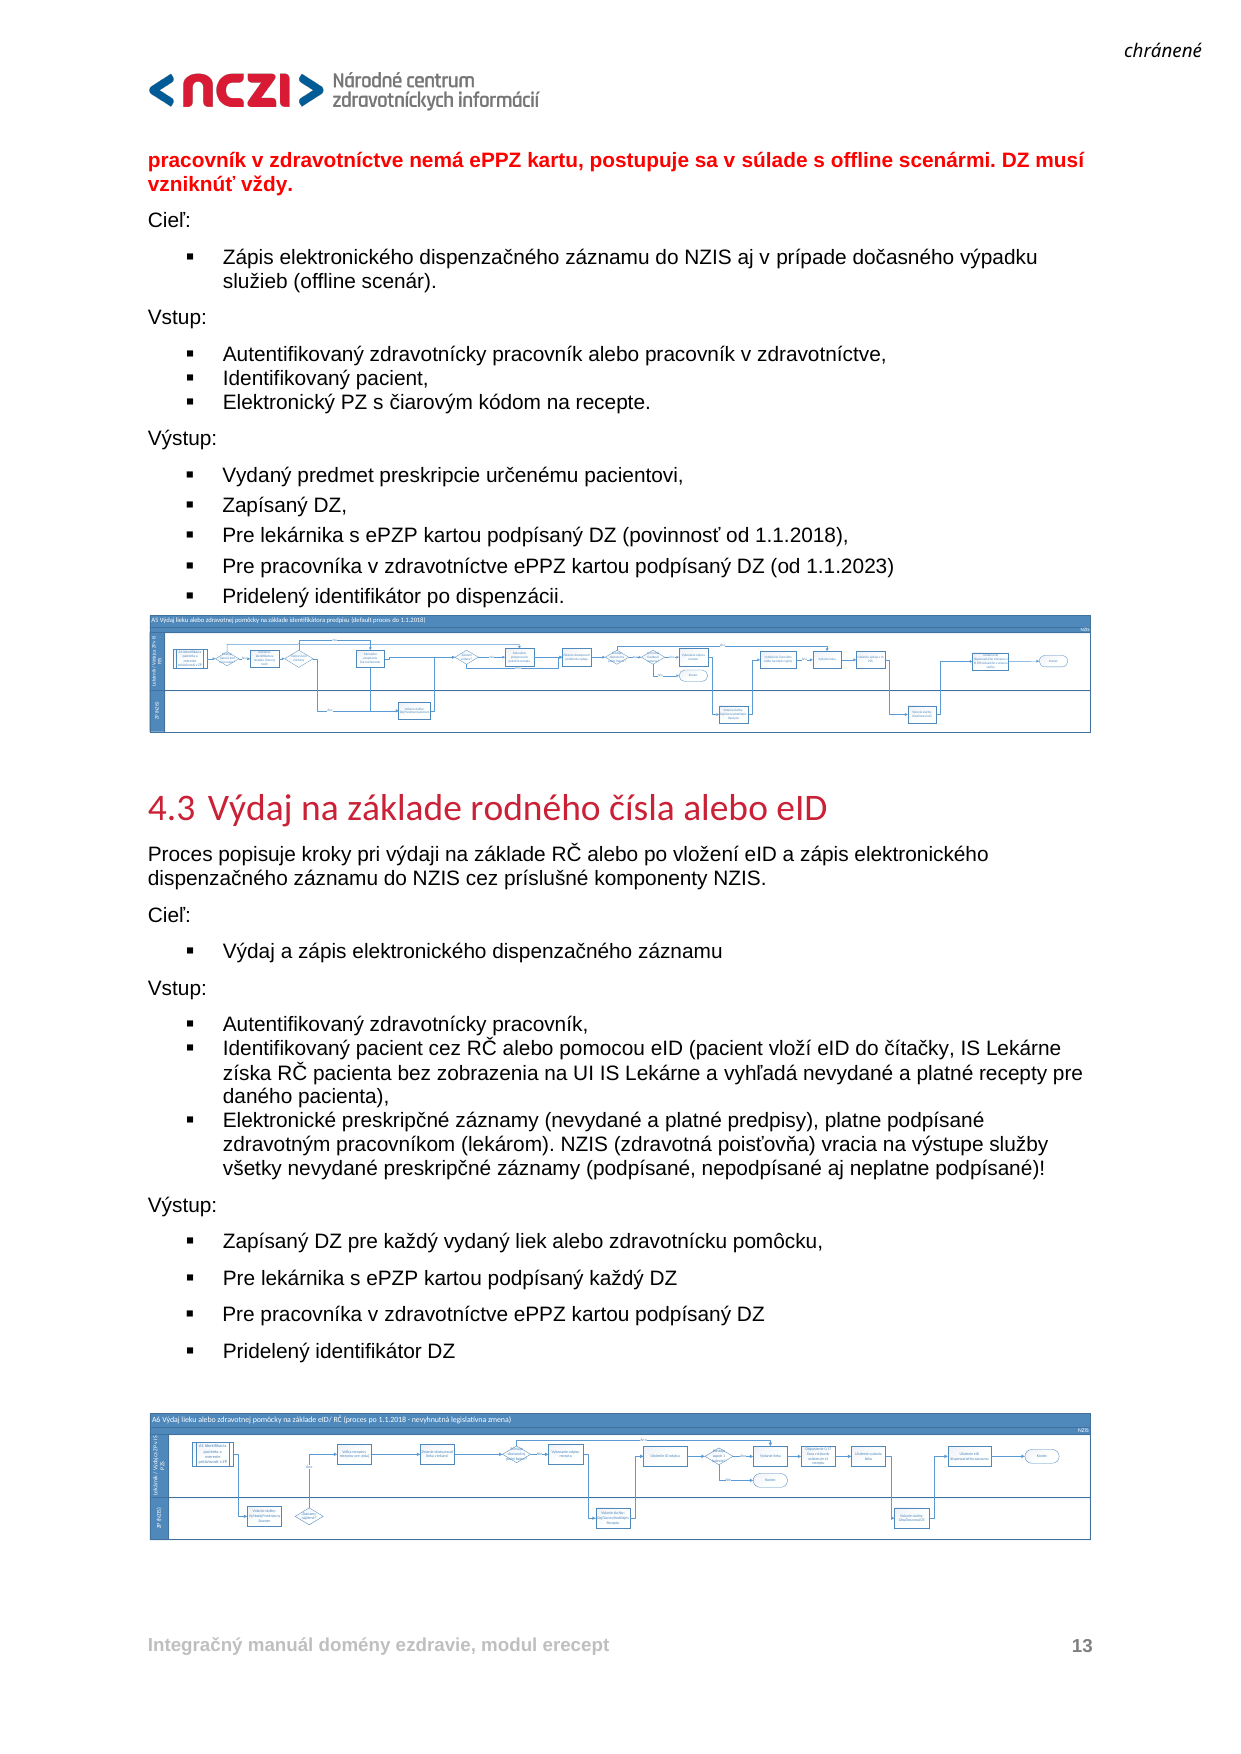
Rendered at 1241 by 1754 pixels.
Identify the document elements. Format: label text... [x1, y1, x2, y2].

table_cell A [605, 650, 629, 665]
text Výstup: [148, 426, 1093, 450]
text Vstup: [148, 305, 1093, 329]
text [148, 148, 1093, 196]
table_cell A [704, 1447, 733, 1465]
list Zapísaný DZ, [185, 493, 1093, 517]
list Pre pracovníka v zdravotníctve ePPZ kartou podpísaný DZ [185, 1302, 1093, 1326]
list Elektronické preskripčné záznamy (nevydané a platné predpisy), platne podpísané zdravotným pracovníkom (lekárom). NZIS (zdravotná poisťovňa) vracia na výstupe služby všetky nevydané preskripčné záznamy (podpísané, nepodpísané aj neplatne podpísané)! [185, 1108, 1093, 1180]
list Pre lekárnika s ePZP kartou podpísaný každý DZ [185, 1266, 1093, 1290]
picture [137, 58, 552, 124]
text Cieľ: [148, 903, 1093, 927]
text Výdaj na základe rodného čísla alebo eID [148, 784, 1093, 830]
table_cell A [502, 1445, 531, 1463]
list Identifikovaný pacient, [185, 366, 1093, 389]
list Autentifikovaný zdravotnícky pracovník, [185, 1012, 1093, 1036]
list Pre pracovníka v zdravotníctve ePPZ kartou podpísaný DZ (od 1.1.2023) [185, 553, 1093, 578]
list Autentifikovaný zdravotnícky pracovník alebo pracovník v zdravotníctve, [185, 341, 1093, 366]
list Výdaj a zápis elektronického dispenzačného záznamu [185, 939, 1093, 963]
list Identifikovaný pacient cez RČ alebo pomocou eID (pacient vloží eID do čítačky, IS Lekárne získa RČ pacienta bez zobrazenia na UI IS Lekárne a vyhľadá nevydané a platné recepty pre daného pacienta), [185, 1036, 1093, 1108]
list Pre lekárnika s ePZP kartou podpísaný DZ (povinnosť od 1.1.2018), [185, 523, 1093, 547]
text Cieľ: [148, 208, 1093, 232]
list Pridelený identifikátor po dispenzácii. [185, 584, 1093, 608]
list Zápis elektronického dispenzačného záznamu do NZIS aj v prípade dočasného výpadku služieb (offline scenár). [185, 244, 1093, 292]
text Výstup: [148, 1193, 1093, 1217]
text Vstup: [148, 976, 1093, 1000]
list Elektronický PZ s čiarovým kódom na recepte. [185, 389, 1093, 414]
list Pridelený identifikátor DZ [185, 1339, 1093, 1363]
list Vydaný predmet preskripcie určenému pacientovi, [185, 463, 1093, 487]
table_cell A [215, 652, 238, 667]
list Zapísaný DZ pre každý vydaný liek alebo zdravotnícku pomôcku, [185, 1229, 1093, 1253]
text Proces popisuje kroky pri výdaji na základe RČ alebo po vložení eID a zápis elektronického dispenzačného záznamu do NZIS cez príslušné komponenty NZIS. [148, 842, 1093, 890]
